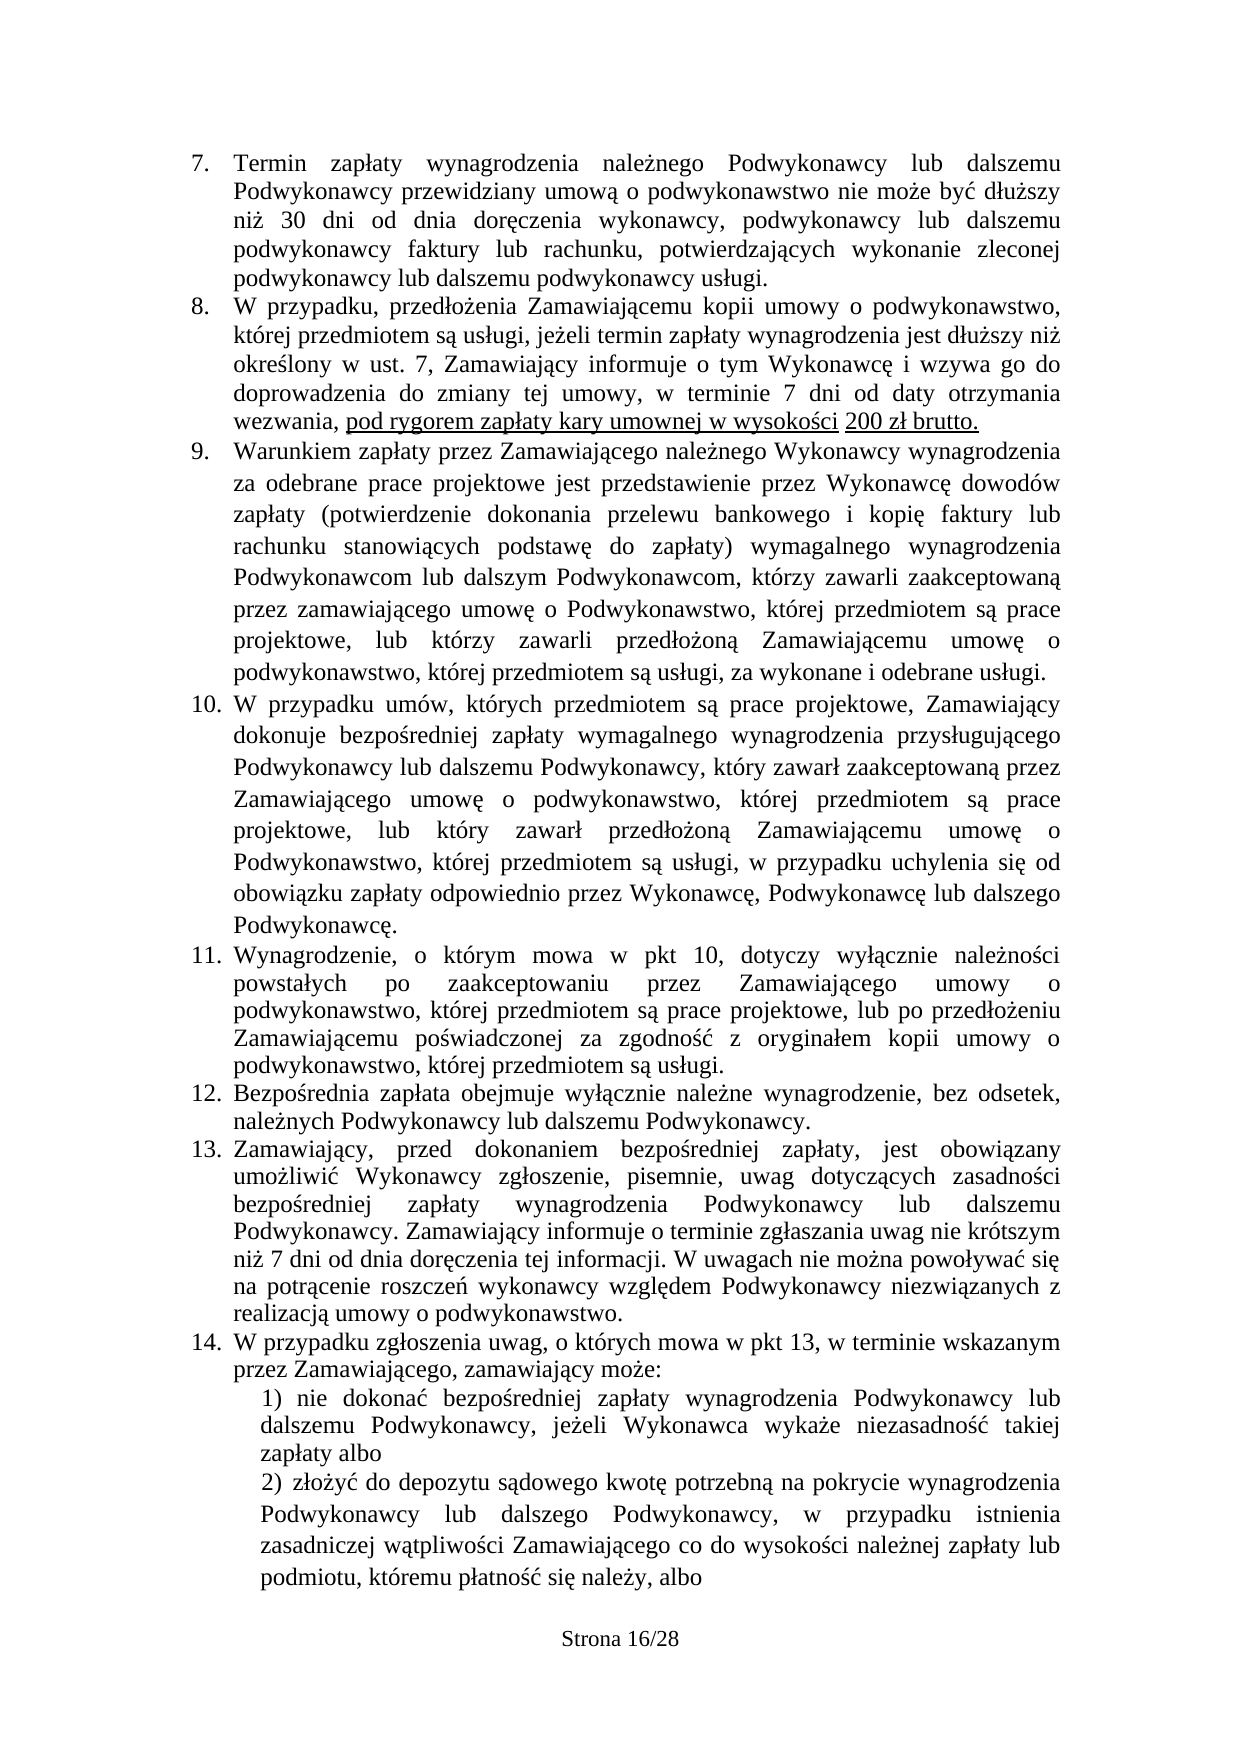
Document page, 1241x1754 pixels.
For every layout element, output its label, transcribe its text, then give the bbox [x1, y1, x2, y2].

list Wynagrodzenie, o którym mowa w pkt 10, dotyczy wyłącznie należności powstałych po zaakceptowaniu przez Zamawiającego umowy o podwykonawstwo, której przedmiotem są prace projektowe, lub po przedłożeniu Zamawiającemu poświadczonej za zgodność z oryginałem kopii umowy o podwykonawstwo, której przedmiotem są usługi. [191, 942, 1061, 1079]
list Bezpośrednia zapłata obejmuje wyłącznie należne wynagrodzenie, bez odsetek, należnych Podwykonawcy lub dalszemu Podwykonawcy. [191, 1080, 1061, 1134]
list Warunkiem zapłaty przez Zamawiającego należnego Wykonawcy wynagrodzenia za odebrane prace projektowe jest przedstawienie przez Wykonawcę dowodów zapłaty (potwierdzenie dokonania przelewu bankowego i kopię faktury lub rachunku stanowiących podstawę do zapłaty) wymagalnego wynagrodzenia Podwykonawcom lub dalszym Podwykonawcom, którzy zawarli zaakceptowaną przez zamawiającego umowę o Podwykonawstwo, której przedmiotem są prace projektowe, lub którzy zawarli przedłożoną Zamawiającemu umowę o podwykonawstwo, której przedmiotem są usługi, za wykonane i odebrane usługi. [191, 436, 1061, 686]
list W przypadku zgłoszenia uwag, o których mowa w pkt 13, w terminie wskazanym przez Zamawiającego, zamawiający może: [191, 1329, 1061, 1383]
list Termin zapłaty wynagrodzenia należnego Podwykonawcy lub dalszemu Podwykonawcy przewidziany umową o podwykonawstwo nie może być dłuższy niż 30 dni od dnia doręczenia wykonawcy, podwykonawcy lub dalszemu podwykonawcy faktury lub rachunku, potwierdzających wykonanie zleconej podwykonawcy lub dalszemu podwykonawcy usługi. [191, 148, 1061, 291]
list nie dokonać bezpośredniej zapłaty wynagrodzenia Podwykonawcy lub dalszemu Podwykonawcy, jeżeli Wykonawca wykaże niezasadność takiej zapłaty albo [260, 1384, 1061, 1466]
list W przypadku umów, których przedmiotem są prace projektowe, Zamawiający dokonuje bezpośredniej zapłaty wymagalnego wynagrodzenia przysługującego Podwykonawcy lub dalszemu Podwykonawcy, który zawarł zaakceptowaną przez Zamawiającego umowę o podwykonawstwo, której przedmiotem są prace projektowe, lub który zawarł przedłożoną Zamawiającemu umowę o Podwykonawstwo, której przedmiotem są usługi, w przypadku uchylenia się od obowiązku zapłaty odpowiednio przez Wykonawcę, Podwykonawcę lub dalszego Podwykonawcę. [191, 689, 1061, 939]
list złożyć do depozytu sądowego kwotę potrzebną na pokrycie wynagrodzenia Podwykonawcy lub dalszego Podwykonawcy, w przypadku istnienia zasadniczej wątpliwości Zamawiającego co do wysokości należnej zapłaty lub podmiotu, któremu płatność się należy, albo [260, 1467, 1061, 1591]
list Zamawiający, przed dokonaniem bezpośredniej zapłaty, jest obowiązany umożliwić Wykonawcy zgłoszenie, pisemnie, uwag dotyczących zasadności bezpośredniej zapłaty wynagrodzenia Podwykonawcy lub dalszemu Podwykonawcy. Zamawiający informuje o terminie zgłaszania uwag nie krótszym niż 7 dni od dnia doręczenia tej informacji. W uwagach nie można powoływać się na potrącenie roszczeń wykonawcy względem Podwykonawcy niezwiązanych z realizacją umowy o podwykonawstwo. [191, 1136, 1061, 1327]
list W przypadku, przedłożenia Zamawiającemu kopii umowy o podwykonawstwo, której przedmiotem są usługi, jeżeli termin zapłaty wynagrodzenia jest dłuższy niż określony w ust. 7, Zamawiający informuje o tym Wykonawcę i wzywa go do doprowadzenia do zmiany tej umowy, w terminie 7 dni od daty otrzymania wezwania, pod rygorem zapłaty kary umownej w wysokości 200 zł brutto. [191, 291, 1061, 435]
